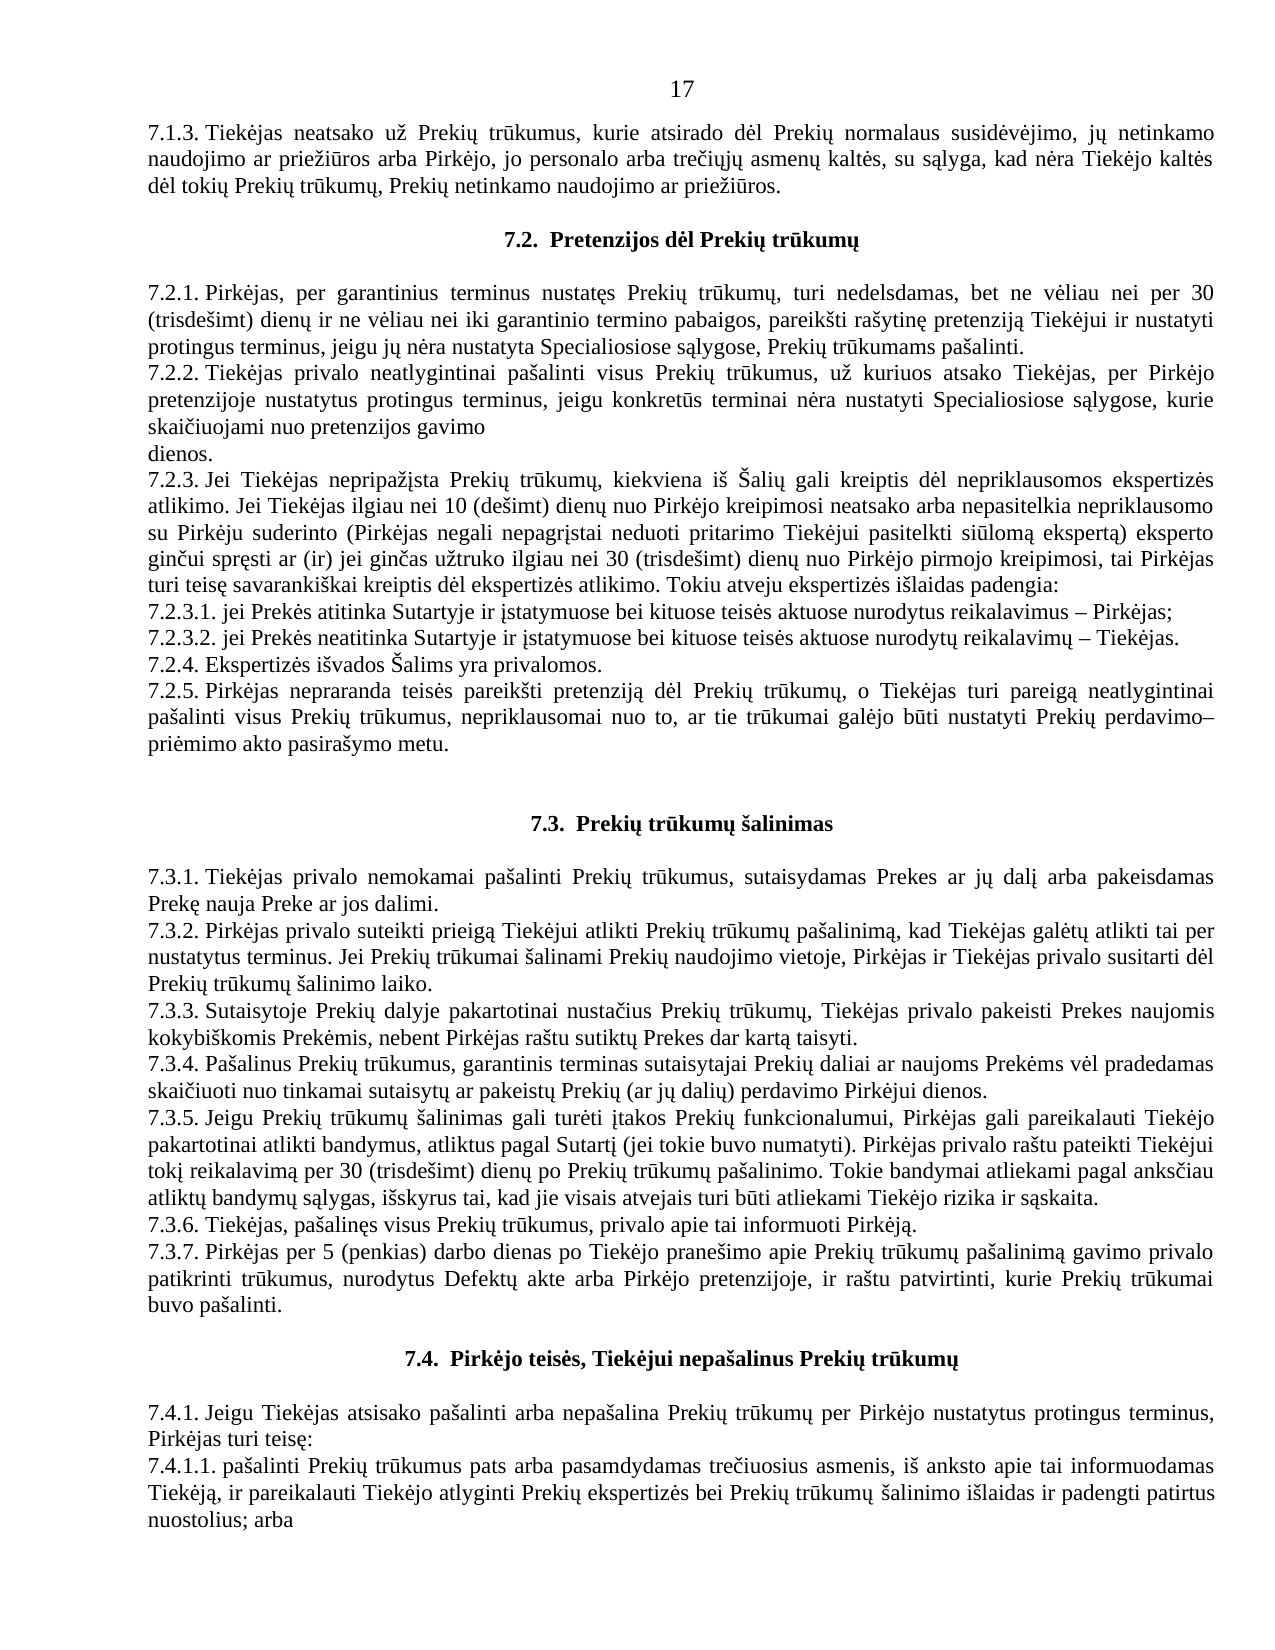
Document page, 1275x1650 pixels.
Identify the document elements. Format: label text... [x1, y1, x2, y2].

text 7.2. Pretenzijos dėl Prekių trūkumų [148, 225, 1216, 252]
text 7.2.3. Jei Tiekėjas nepripažįsta Prekių trūkumų, kiekviena iš Šalių gali kreiptis dėl nepriklausomos ekspertizės atlikimo. Jei Tiekėjas ilgiau nei 10 (dešimt) dienų nuo Pirkėjo kreipimosi neatsako arba nepasitelkia nepriklausomo su Pirkėju suderinto (Pirkėjas negali nepagrįstai neduoti pritarimo Tiekėjui pasitelkti siūlomą ekspertą) eksperto ginčui spręsti ar (ir) jei ginčas užtruko ilgiau nei 30 (trisdešimt) dienų nuo Pirkėjo pirmojo kreipimosi, tai Pirkėjas turi teisę savarankiškai kreiptis dėl ekspertizės atlikimo. Tokiu atveju ekspertizės išlaidas padengia: [148, 466, 1216, 598]
text 7.3.3. Sutaisytoje Prekių dalyje pakartotinai nustačius Prekių trūkumų, Tiekėjas privalo pakeisti Prekes naujomis kokybiškomis Prekėmis, nebent Pirkėjas raštu sutiktų Prekes dar kartą taisyti. [148, 997, 1216, 1050]
text 7.2.3.1. jei Prekės atitinka Sutartyje ir įstatymuose bei kituose teisės aktuose nurodytus reikalavimus – Pirkėjas; [148, 598, 1216, 624]
text 7.3.6. Tiekėjas, pašalinęs visus Prekių trūkumus, privalo apie tai informuoti Pirkėją. [148, 1211, 1216, 1237]
text 7.2.3.2. jei Prekės neatitinka Sutartyje ir įstatymuose bei kituose teisės aktuose nurodytų reikalavimų – Tiekėjas. [148, 624, 1216, 651]
text 7.3.4. Pašalinus Prekių trūkumus, garantinis terminas sutaisytajai Prekių daliai ar naujoms Prekėms vėl pradedamas skaičiuoti nuo tinkamai sutaisytų ar pakeistų Prekių (ar jų dalių) perdavimo Pirkėjui dienos. [148, 1050, 1216, 1104]
text 7.2.2. Tiekėjas privalo neatlygintinai pašalinti visus Prekių trūkumus, už kuriuos atsako Tiekėjas, per Pirkėjo pretenzijoje nustatytus protingus terminus, jeigu konkretūs terminai nėra nustatyti Specialiosiose sąlygose, kurie skaičiuojami nuo pretenzijos gavimo [148, 359, 1216, 439]
text 7.4.1.1. pašalinti Prekių trūkumus pats arba pasamdydamas trečiuosius asmenis, iš anksto apie tai informuodamas Tiekėją, ir pareikalauti Tiekėjo atlyginti Prekių ekspertizės bei Prekių trūkumų šalinimo išlaidas ir padengti patirtus nuostolius; arba [148, 1452, 1216, 1532]
text 7.2.1. Pirkėjas, per garantinius terminus nustatęs Prekių trūkumų, turi nedelsdamas, bet ne vėliau nei per 30 (trisdešimt) dienų ir ne vėliau nei iki garantinio termino pabaigos, pareikšti rašytinę pretenziją Tiekėjui ir nustatyti protingus terminus, jeigu jų nėra nustatyta Specialiosiose sąlygose, Prekių trūkumams pašalinti. [148, 279, 1216, 359]
text 7.3.1. Tiekėjas privalo nemokamai pašalinti Prekių trūkumus, sutaisydamas Prekes ar jų dalį arba pakeisdamas Prekę nauja Preke ar jos dalimi. [148, 863, 1216, 916]
text 7.3.2. Pirkėjas privalo suteikti prieigą Tiekėjui atlikti Prekių trūkumų pašalinimą, kad Tiekėjas galėtų atlikti tai per nustatytus terminus. Jei Prekių trūkumai šalinami Prekių naudojimo vietoje, Pirkėjas ir Tiekėjas privalo susitarti dėl Prekių trūkumų šalinimo laiko. [148, 916, 1216, 997]
text 7.4.1. Jeigu Tiekėjas atsisako pašalinti arba nepašalina Prekių trūkumų per Pirkėjo nustatytus protingus terminus, Pirkėjas turi teisę: [148, 1398, 1216, 1452]
text dienos. [148, 439, 1216, 466]
text 7.4. Pirkėjo teisės, Tiekėjui nepašalinus Prekių trūkumų [148, 1344, 1216, 1371]
text 7.3. Prekių trūkumų šalinimas [148, 809, 1216, 836]
text 7.1.3. Tiekėjas neatsako už Prekių trūkumus, kurie atsirado dėl Prekių normalaus susidėvėjimo, jų netinkamo naudojimo ar priežiūros arba Pirkėjo, jo personalo arba trečiųjų asmenų kaltės, su sąlyga, kad nėra Tiekėjo kaltės dėl tokių Prekių trūkumų, Prekių netinkamo naudojimo ar priežiūros. [148, 118, 1216, 198]
text 7.3.5. Jeigu Prekių trūkumų šalinimas gali turėti įtakos Prekių funkcionalumui, Pirkėjas gali pareikalauti Tiekėjo pakartotinai atlikti bandymus, atliktus pagal Sutartį (jei tokie buvo numatyti). Pirkėjas privalo raštu pateikti Tiekėjui tokį reikalavimą per 30 (trisdešimt) dienų po Prekių trūkumų pašalinimo. Tokie bandymai atliekami pagal anksčiau atliktų bandymų sąlygas, išskyrus tai, kad jie visais atvejais turi būti atliekami Tiekėjo rizika ir sąskaita. [148, 1104, 1216, 1211]
text 7.2.5. Pirkėjas nepraranda teisės pareikšti pretenziją dėl Prekių trūkumų, o Tiekėjas turi pareigą neatlygintinai pašalinti visus Prekių trūkumus, nepriklausomai nuo to, ar tie trūkumai galėjo būti nustatyti Prekių perdavimo–priėmimo akto pasirašymo metu. [148, 677, 1216, 756]
text 7.2.4. Ekspertizės išvados Šalims yra privalomos. [148, 651, 1216, 677]
text 7.3.7. Pirkėjas per 5 (penkias) darbo dienas po Tiekėjo pranešimo apie Prekių trūkumų pašalinimą gavimo privalo patikrinti trūkumus, nurodytus Defektų akte arba Pirkėjo pretenzijoje, ir raštu patvirtinti, kurie Prekių trūkumai buvo pašalinti. [148, 1237, 1216, 1318]
